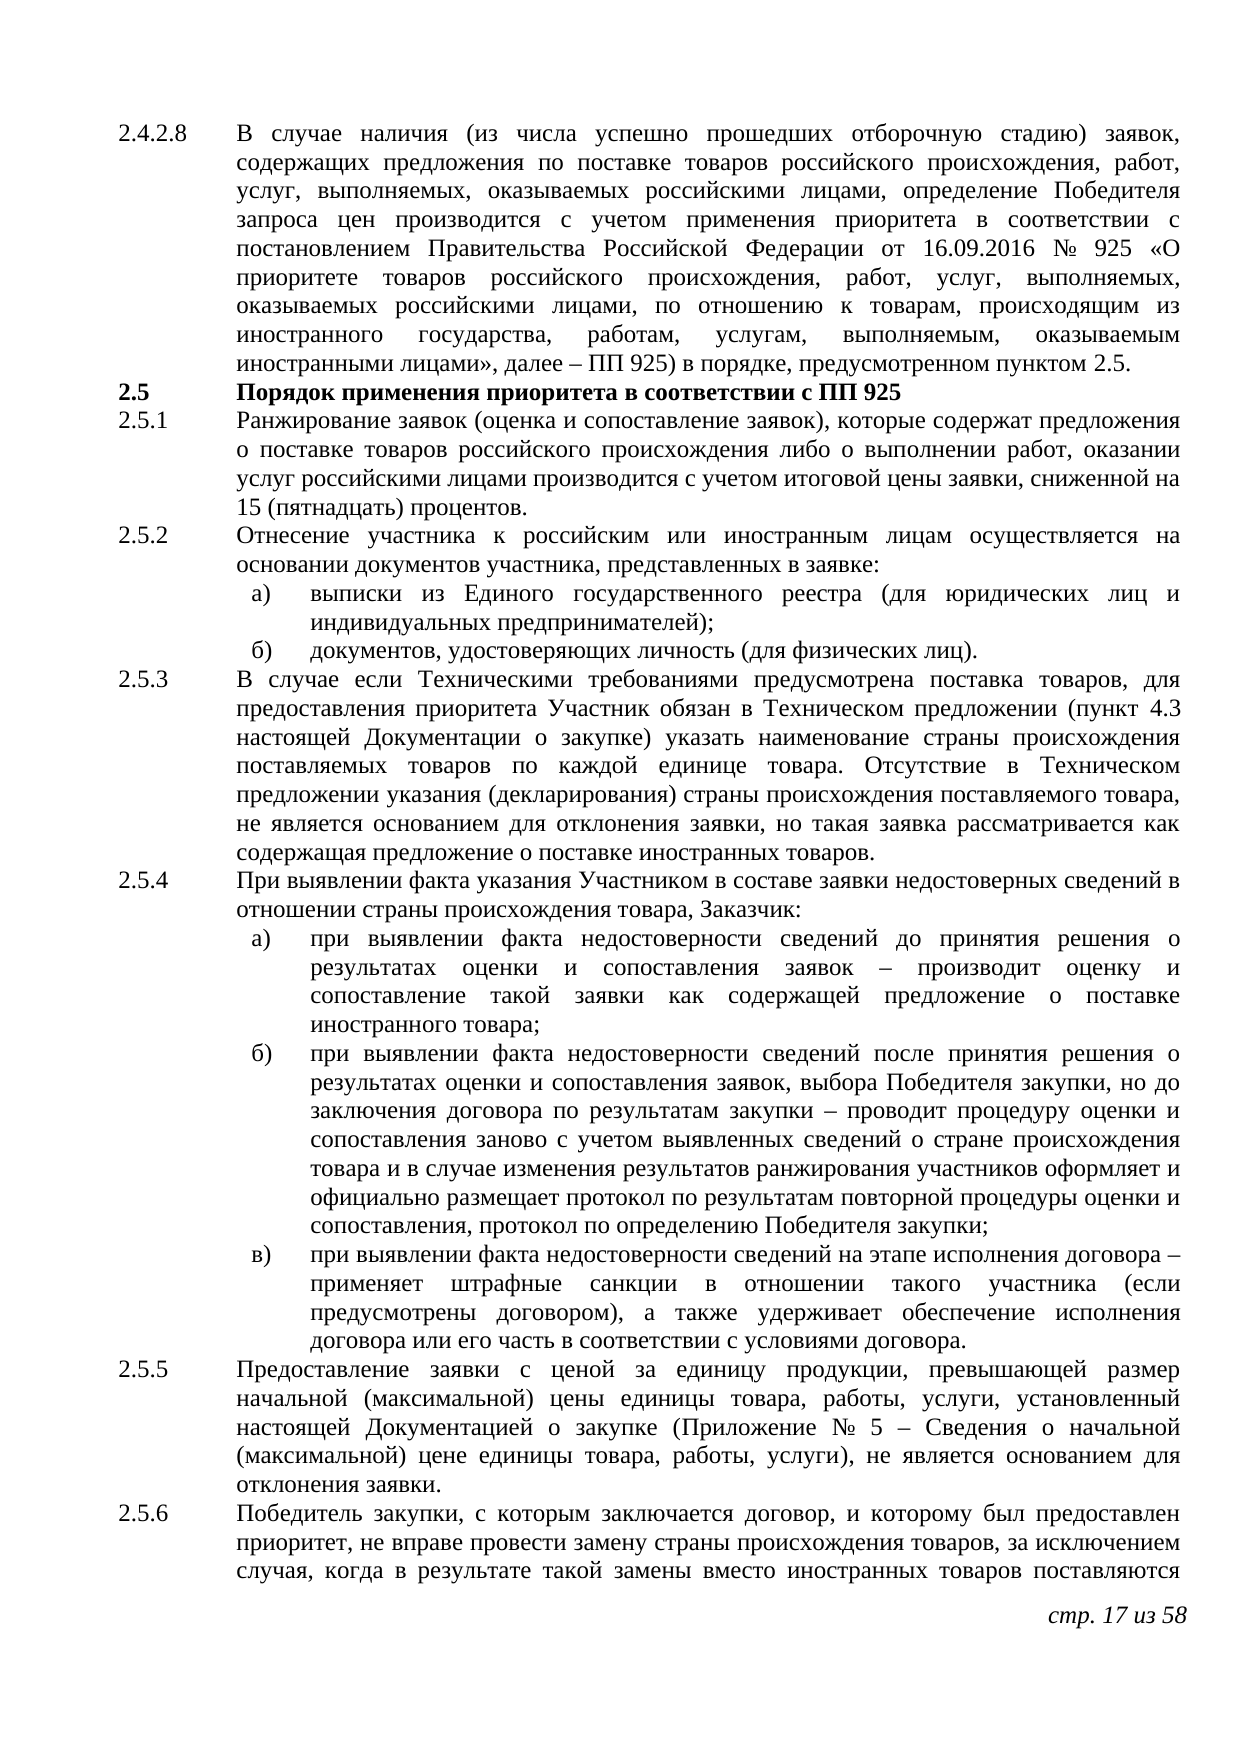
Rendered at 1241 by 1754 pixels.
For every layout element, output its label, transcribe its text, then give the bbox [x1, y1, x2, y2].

list Ранжирование заявок (оценка и сопоставление заявок), которые содержат предложения о поставке товаров российского происхождения либо о выполнении работ, оказании услуг российскими лицами производится с учетом итоговой цены заявки, сниженной на 15 (пятнадцать) процентов. [118, 406, 1181, 521]
list при выявлении факта недостоверности сведений на этапе исполнения договора – применяет штрафные санкции в отношении такого участника (если предусмотрены договором), а также удерживает обеспечение исполнения договора или его часть в соответствии с условиями договора. [251, 1239, 1181, 1354]
list при выявлении факта недостоверности сведений после принятия решения о результатах оценки и сопоставления заявок, выбора Победителя закупки, но до заключения договора по результатам закупки – проводит процедуру оценки и сопоставления заново с учетом выявленных сведений о стране происхождения товара и в случае изменения результатов ранжирования участников оформляет и официально размещает протокол по результатам повторной процедуры оценки и сопоставления, протокол по определению Победителя закупки; [251, 1038, 1181, 1239]
list В случае если Техническими требованиями предусмотрена поставка товаров, для предоставления приоритета Участник обязан в Техническом предложении (пункт 4.3 настоящей Документации о закупке) указать наименование страны происхождения поставляемых товаров по каждой единице товара. Отсутствие в Техническом предложении указания (декларирования) страны происхождения поставляемого товара, не является основанием для отклонения заявки, но такая заявка рассматривается как содержащая предложение о поставке иностранных товаров. [118, 664, 1181, 866]
list Предоставление заявки с ценой за единицу продукции, превышающей размер начальной (максимальной) цены единицы товара, работы, услуги, установленный настоящей Документацией о закупке (Приложение № 5 – Сведения о начальной (максимальной) цене единицы товара, работы, услуги), не является основанием для отклонения заявки. [118, 1354, 1181, 1498]
list при выявлении факта недостоверности сведений до принятия решения о результатах оценки и сопоставления заявок – производит оценку и сопоставление такой заявки как содержащей предложение о поставке иностранного товара; [251, 923, 1181, 1038]
list выписки из Единого государственного реестра (для юридических лиц и индивидуальных предпринимателей); [251, 578, 1181, 636]
list Отнесение участника к российским или иностранным лицам осуществляется на основании документов участника, представленных в заявке: [118, 521, 1181, 578]
list документов, удостоверяющих личность (для физических лиц). [251, 636, 1181, 664]
text В случае наличия (из числа успешно прошедших отборочную стадию) заявок, содержащих предложения по поставке товаров российского происхождения, работ, услуг, выполняемых, оказываемых российскими лицами, определение Победителя запроса цен производится с учетом применения приоритета в соответствии с постановлением Правительства Российской Федерации от 16.09.2016 № 925 «О приоритете товаров российского происхождения, работ, услуг, выполняемых, оказываемых российскими лицами, по отношению к товарам, происходящим из иностранного государства, работам, услугам, выполняемым, оказываемым иностранными лицами», далее – ПП 925) в порядке, предусмотренном пунктом 2.5. [118, 118, 1181, 377]
list При выявлении факта указания Участником в составе заявки недостоверных сведений в отношении страны происхождения товара, Заказчик: [118, 866, 1181, 923]
subtitle Порядок применения приоритета в соответствии с ПП 925 [118, 377, 1181, 406]
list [118, 1498, 1181, 1584]
